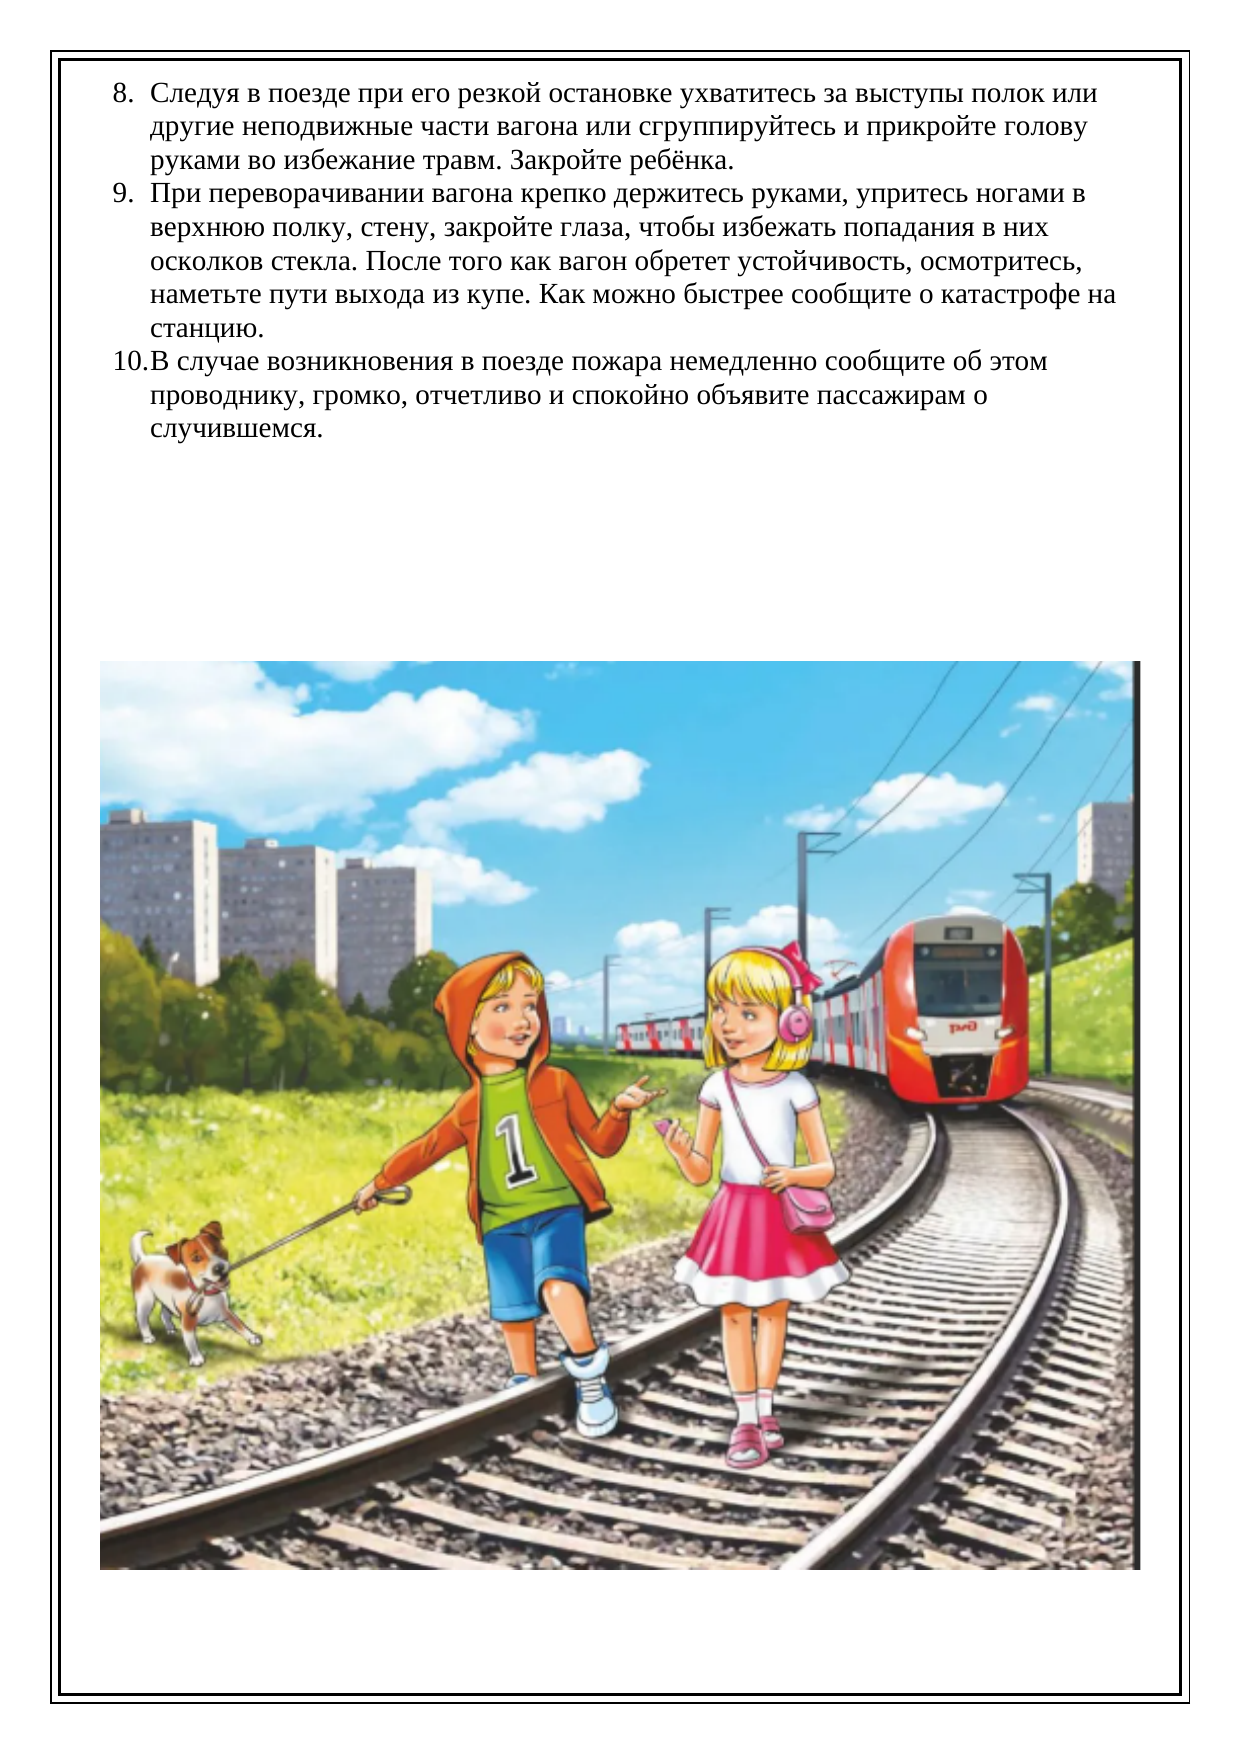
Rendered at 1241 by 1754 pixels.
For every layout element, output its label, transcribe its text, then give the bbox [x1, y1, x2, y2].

picture [100, 661, 1141, 1570]
list Следуя в поезде при его резкой остановке ухватитесь за выступы полок или другие неподвижные части вагона или сгруппируйтесь и прикройте голову руками во избежание травм. Закройте ребёнка. [112, 75, 1165, 176]
list В случае возникновения в поезде пожара немедленно сообщите об этом проводнику, громко, отчетливо и спокойно объявите пассажирам о случившемся. [112, 343, 1165, 444]
list При переворачивании вагона крепко держитесь руками, упритесь ногами в верхнюю полку, стену, закройте глаза, чтобы избежать попадания в них осколков стекла. После того как вагон обретет устойчивость, осмотритесь, наметьте пути выхода из купе. Как можно быстрее сообщите о катастрофе на станцию. [112, 176, 1165, 343]
